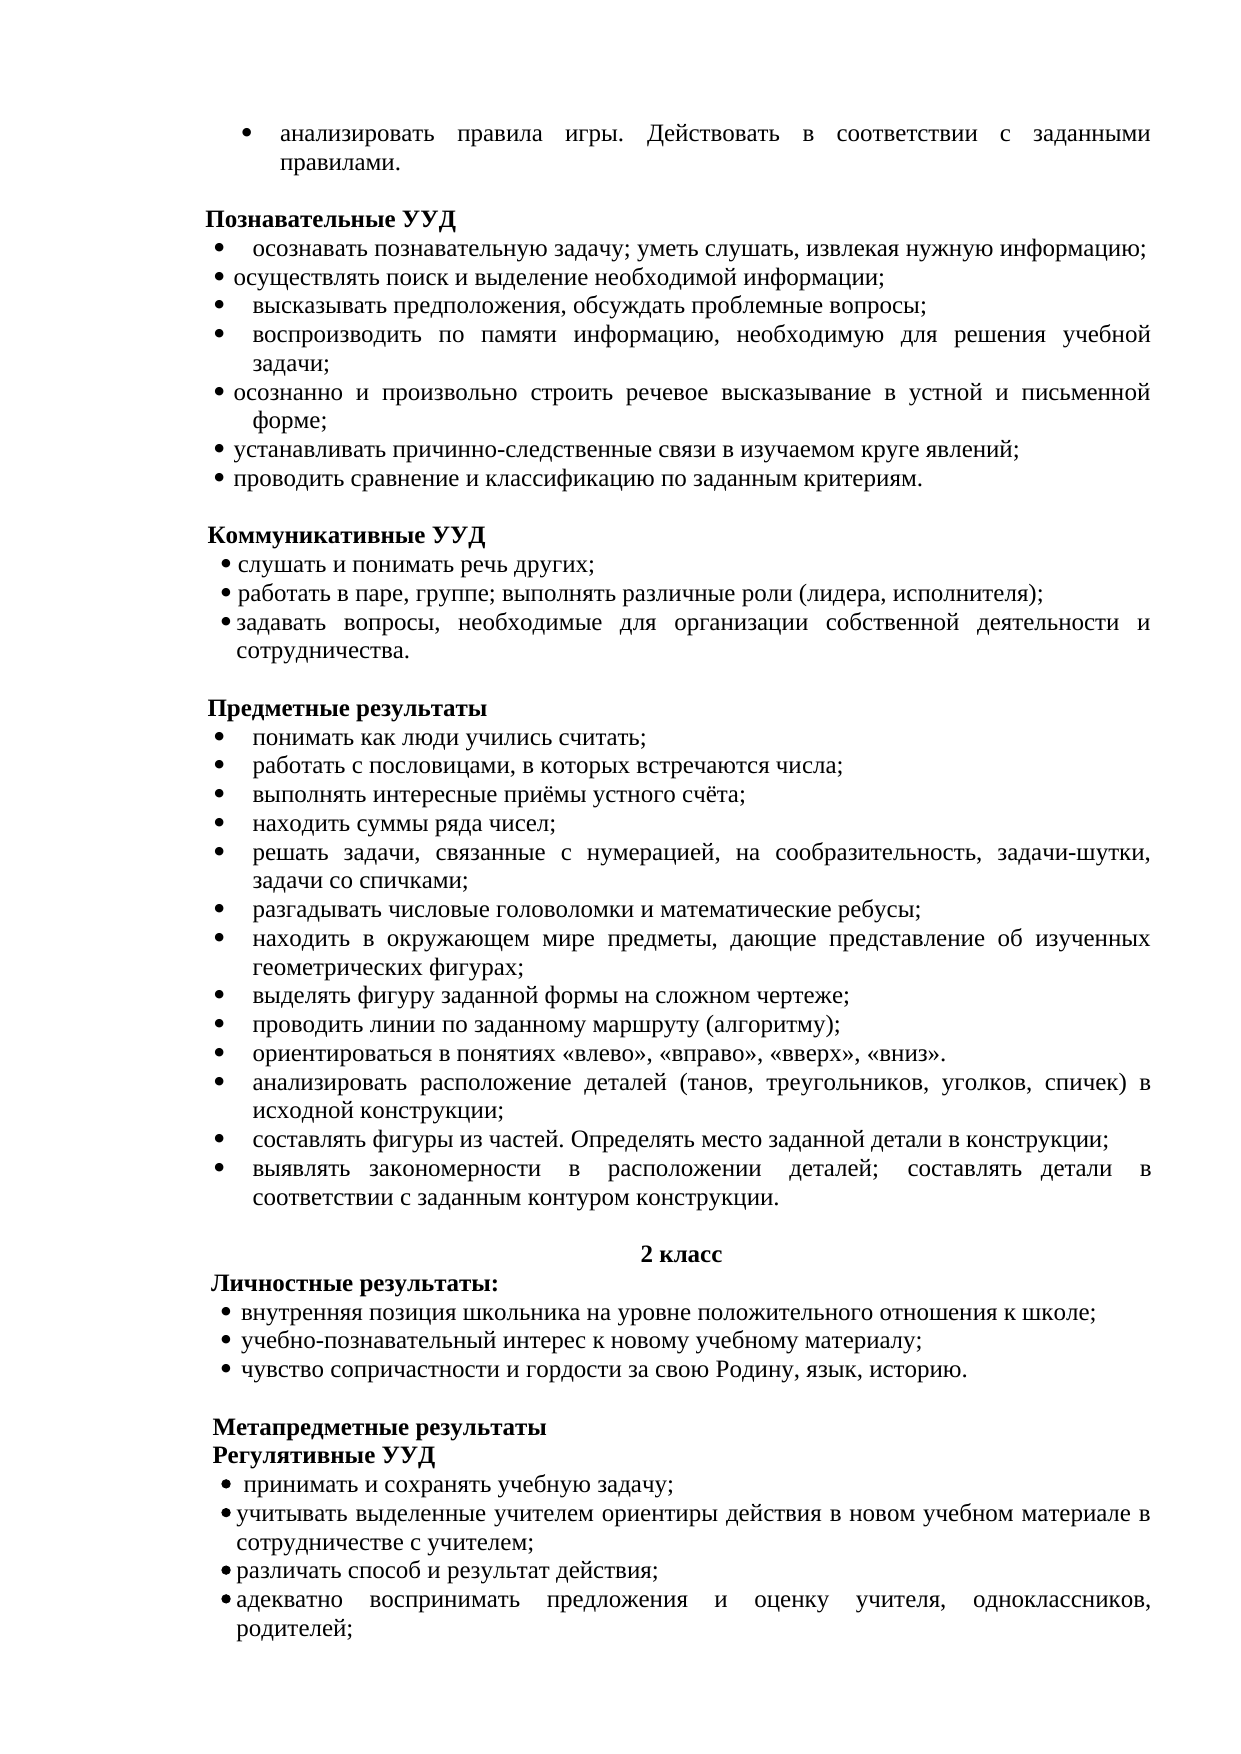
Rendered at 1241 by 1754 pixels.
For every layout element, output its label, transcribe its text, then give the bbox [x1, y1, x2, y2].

list выполнять интересные приёмы устного счёта; [215, 779, 1152, 808]
list внутренняя позиция школьника на уровне положительного отношения к школе; [222, 1297, 1152, 1326]
list работать с пословицами, в которых встречаются числа; [215, 751, 1152, 779]
list осознавать познавательную задачу; уметь слушать, извлекая нужную информацию; [215, 233, 1152, 262]
list решать задачи, связанные с нумерацией, на сообразительность, задачи-шутки, задачи со спичками; [215, 837, 1152, 894]
list слушать и понимать речь других; [222, 549, 1152, 578]
list различать способ и результат действия; [222, 1556, 1152, 1584]
text Регулятивные УУД [212, 1441, 864, 1469]
list принимать и сохранять учебную задачу; [222, 1469, 864, 1498]
list проводить сравнение и классификацию по заданным критериям. [215, 463, 1052, 492]
list учитывать выделенные учителем ориентиры действия в новом учебном материале в сотрудничестве с учителем; [222, 1498, 1152, 1556]
list анализировать правила игры. Действовать в соответствии с заданными правилами. [242, 118, 1152, 176]
list ориентироваться в понятиях «влево», «вправо», «вверх», «вниз». [215, 1038, 1152, 1067]
list анализировать расположение деталей (танов, треугольников, уголков, спичек) в исходной конструкции; [215, 1067, 1152, 1124]
list учебно-познавательный интерес к новому учебному материалу; [222, 1326, 1152, 1354]
text 2 класс [211, 1239, 1152, 1268]
text Познавательные УУД [205, 204, 752, 233]
list чувство сопричастности и гордости за свою Родину, язык, историю. [222, 1354, 1152, 1383]
list устанавливать причинно-следственные связи в изучаемом круге явлений; [215, 434, 1152, 463]
list понимать как люди учились считать; [215, 722, 1152, 751]
list проводить линии по заданному маршруту (алгоритму); [215, 1009, 1152, 1038]
list осознанно и произвольно строить речевое высказывание в устной и письменной форме; [215, 377, 1152, 434]
list выявлять закономерности в расположении деталей; составлять детали в соответствии с заданным контуром конструкции. [215, 1153, 1152, 1211]
list составлять фигуры из частей. Определять место заданной детали в конструкции; [215, 1124, 1152, 1153]
text Метапредметные результаты [212, 1412, 864, 1441]
list находить суммы ряда чисел; [215, 808, 1152, 837]
text Коммуникативные УУД [207, 521, 1152, 549]
list адекватно воспринимать предложения и оценку учителя, одноклассников, родителей; [222, 1584, 1152, 1642]
list работать в паре, группе; выполнять различные роли (лидера, исполнителя); [222, 578, 1152, 607]
list воспроизводить по памяти информацию, необходимую для решения учебной задачи; [215, 319, 1152, 377]
text Личностные результаты: [211, 1268, 1152, 1297]
list выделять фигуру заданной формы на сложном чертеже; [215, 981, 1152, 1009]
list высказывать предположения, обсуждать проблемные вопросы; [215, 291, 1152, 319]
list находить в окружающем мире предметы, дающие представление об изученных геометрических фигурах; [215, 923, 1152, 981]
list разгадывать числовые головоломки и математические ребусы; [215, 894, 1152, 923]
list задавать вопросы, необходимые для организации собственной деятельности и сотрудничества. [222, 607, 1151, 664]
list осуществлять поиск и выделение необходимой информации; [215, 262, 1152, 291]
text Предметные результаты [207, 693, 720, 722]
